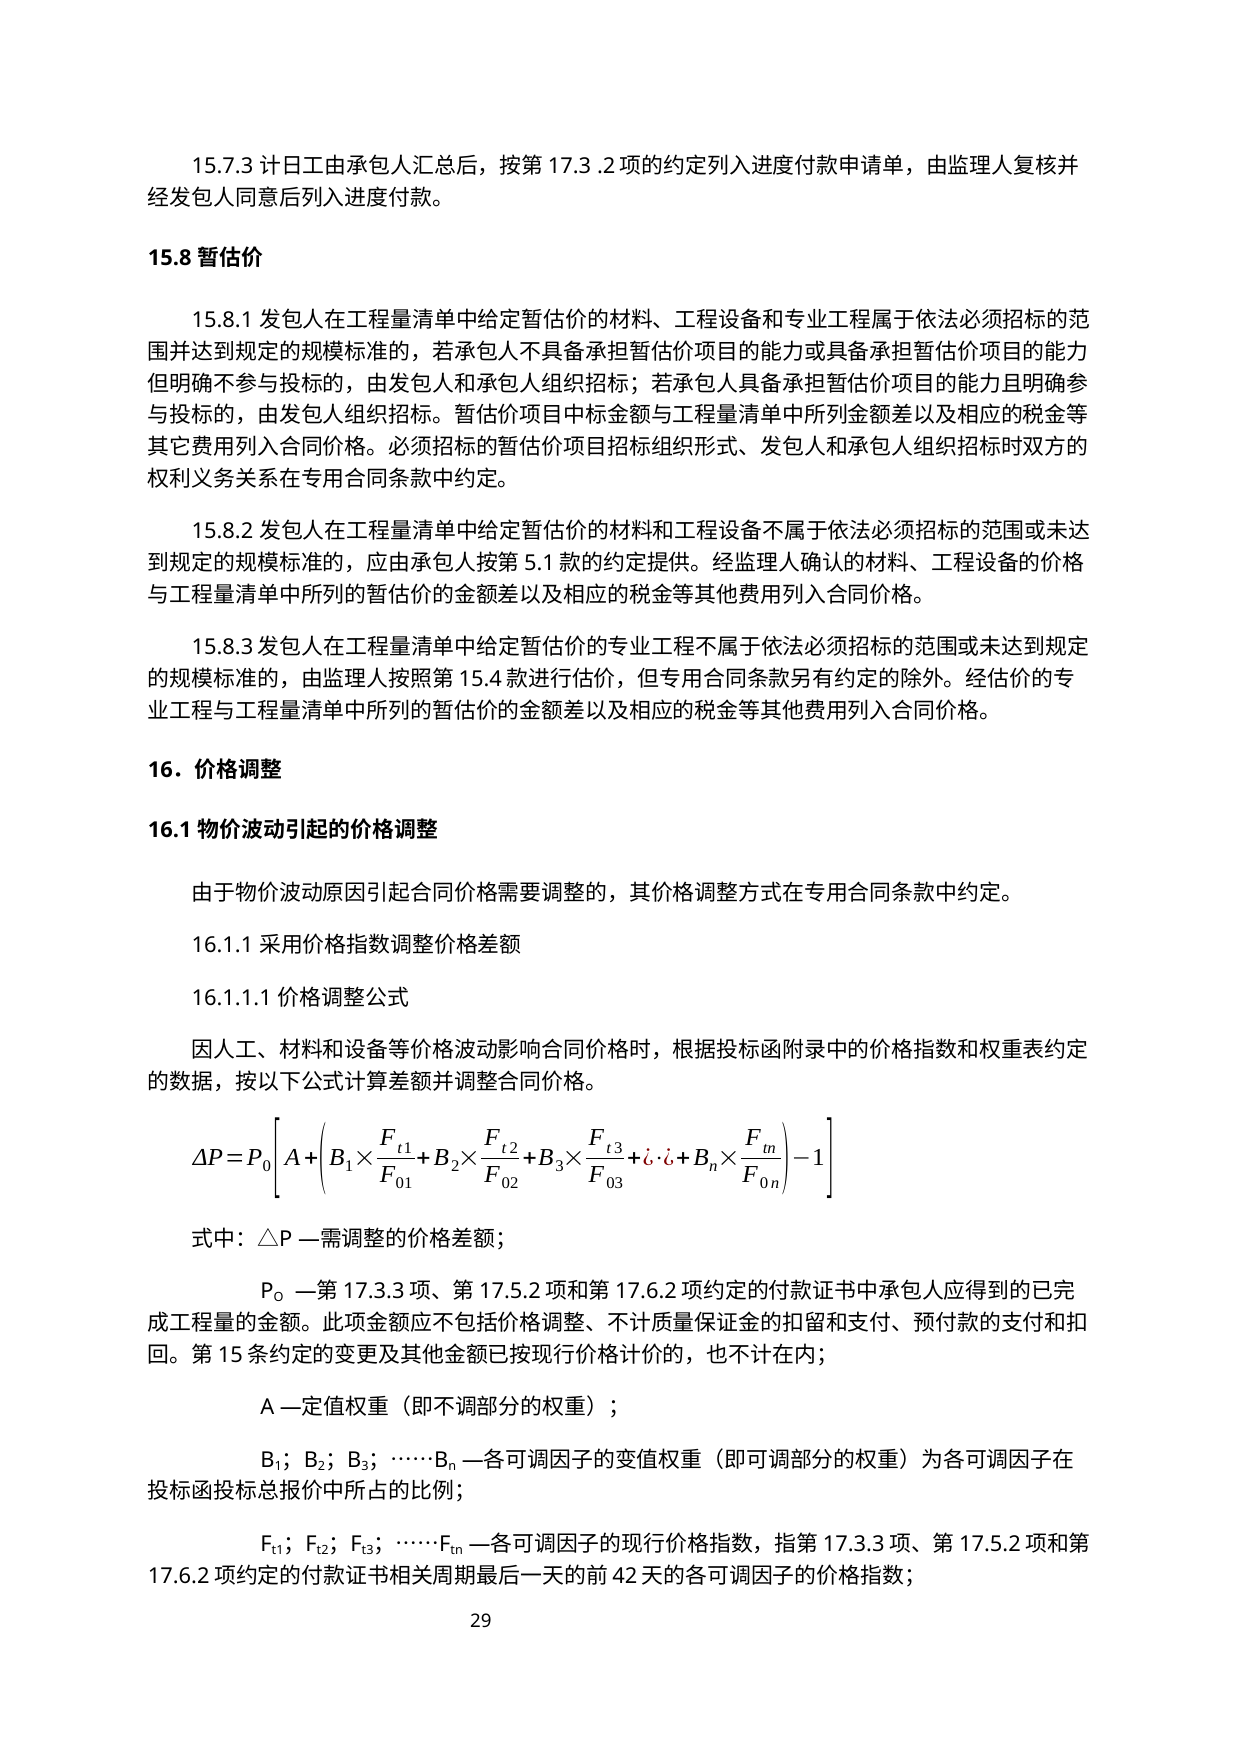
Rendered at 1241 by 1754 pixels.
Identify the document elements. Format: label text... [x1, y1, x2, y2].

text 15.8.1 发包人在工程量清单中给定暂估价的材料、工程设备和专业工程属于依法必须招标的范围并达到规定的规模标准的，若承包人不具备承担暂估价项目的能力或具备承担暂估价项目的能力但明确不参与投标的，由发包人和承包人组织招标；若承包人具备承担暂估价项目的能力且明确参与投标的，由发包人组织招标。暂估价项目中标金额与工程量清单中所列金额差以及相应的税金等其它费用列入合同价格。必须招标的暂估价项目招标组织形式、发包人和承包人组织招标时双方的权利义务关系在专用合同条款中约定。 [148, 302, 1092, 492]
text B1；B2；B3；……Bn —各可调因子的变值权重（即可调部分的权重）为各可调因子在投标函投标总报价中所占的比例； [148, 1442, 1092, 1505]
text 由于物价波动原因引起合同价格需要调整的，其价格调整方式在专用合同条款中约定。 [148, 874, 1092, 906]
text 16.1.1 采用价格指数调整价格差额 [148, 927, 1092, 959]
subtitle 16.1 物价波动引起的价格调整 [148, 812, 1092, 844]
text A —定值权重（即不调部分的权重）； [148, 1389, 1092, 1421]
text Ft1；Ft2；Ft3；……Ftn —各可调因子的现行价格指数，指第17.3.3项、第17.5.2项和第17.6.2项约定的付款证书相关周期最后一天的前42天的各可调因子的价格指数； [148, 1526, 1092, 1589]
text 15.7.3 计日工由承包人汇总后，按第17.3 .2项的约定列入进度付款申请单，由监理人复核并经发包人同意后列入进度付款。 [148, 148, 1092, 211]
text 式中：△P —需调整的价格差额； [148, 1221, 1092, 1252]
subtitle 15.8 暂估价 [148, 240, 1092, 272]
text 15.8.3发包人在工程量清单中给定暂估价的专业工程不属于依法必须招标的范围或未达到规定的规模标准的，由监理人按照第15.4款进行估价，但专用合同条款另有约定的除外。经估价的专业工程与工程量清单中所列的暂估价的金额差以及相应的税金等其他费用列入合同价格。 [148, 629, 1092, 724]
subtitle 16．价格调整 [148, 752, 1092, 783]
text 15.8.2 发包人在工程量清单中给定暂估价的材料和工程设备不属于依法必须招标的范围或未达到规定的规模标准的，应由承包人按第5.1款的约定提供。经监理人确认的材料、工程设备的价格与工程量清单中所列的暂估价的金额差以及相应的税金等其他费用列入合同价格。 [148, 513, 1092, 608]
text 16.1.1.1 价格调整公式 [148, 979, 1092, 1011]
text 因人工、材料和设备等价格波动影响合同价格时，根据投标函附录中的价格指数和权重表约定的数据，按以下公式计算差额并调整合同价格。 [148, 1032, 1092, 1096]
text PO —第17.3.3项、第17.5.2项和第17.6.2项约定的付款证书中承包人应得到的已完成工程量的金额。此项金额应不包括价格调整、不计质量保证金的扣留和支付、预付款的支付和扣回。第15条约定的变更及其他金额已按现行价格计价的，也不计在内； [148, 1273, 1092, 1368]
